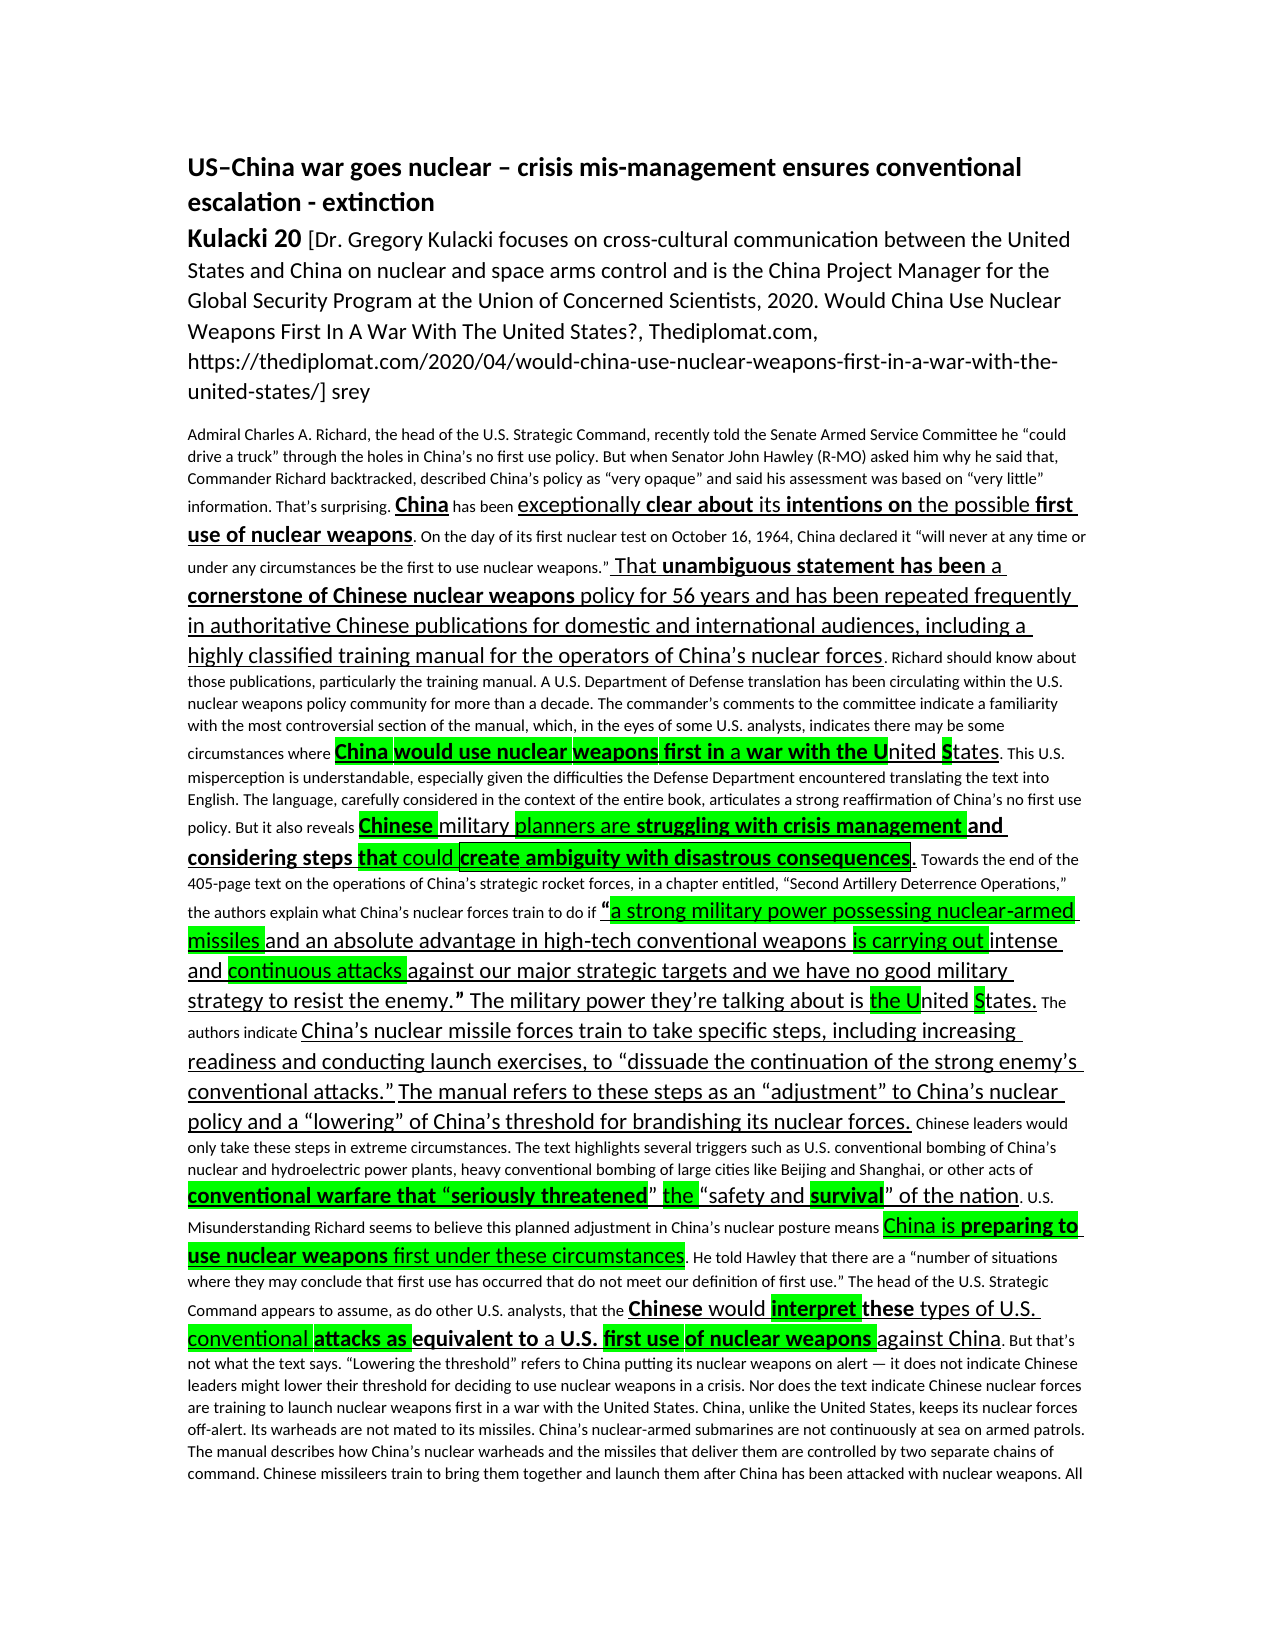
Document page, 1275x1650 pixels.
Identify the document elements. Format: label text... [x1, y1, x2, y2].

subtitle US–China war goes nuclear – crisis mis-management ensures conventional escalation - extinction [187, 150, 1087, 219]
text Kulacki 20 [Dr. Gregory Kulacki focuses on cross-cultural communication between the United States and China on nuclear and space arms control and is the China Project Manager for the Global Security Program at the Union of Concerned Scientists, 2020. Would China Use Nuclear Weapons First In A War With The United States?, Thediplomat.com, https://thediplomat.com/2020/04/would-china-use-nuclear-weapons-first-in-a-war-with-the-united-states/] srey [187, 221, 1087, 405]
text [187, 424, 1087, 1483]
